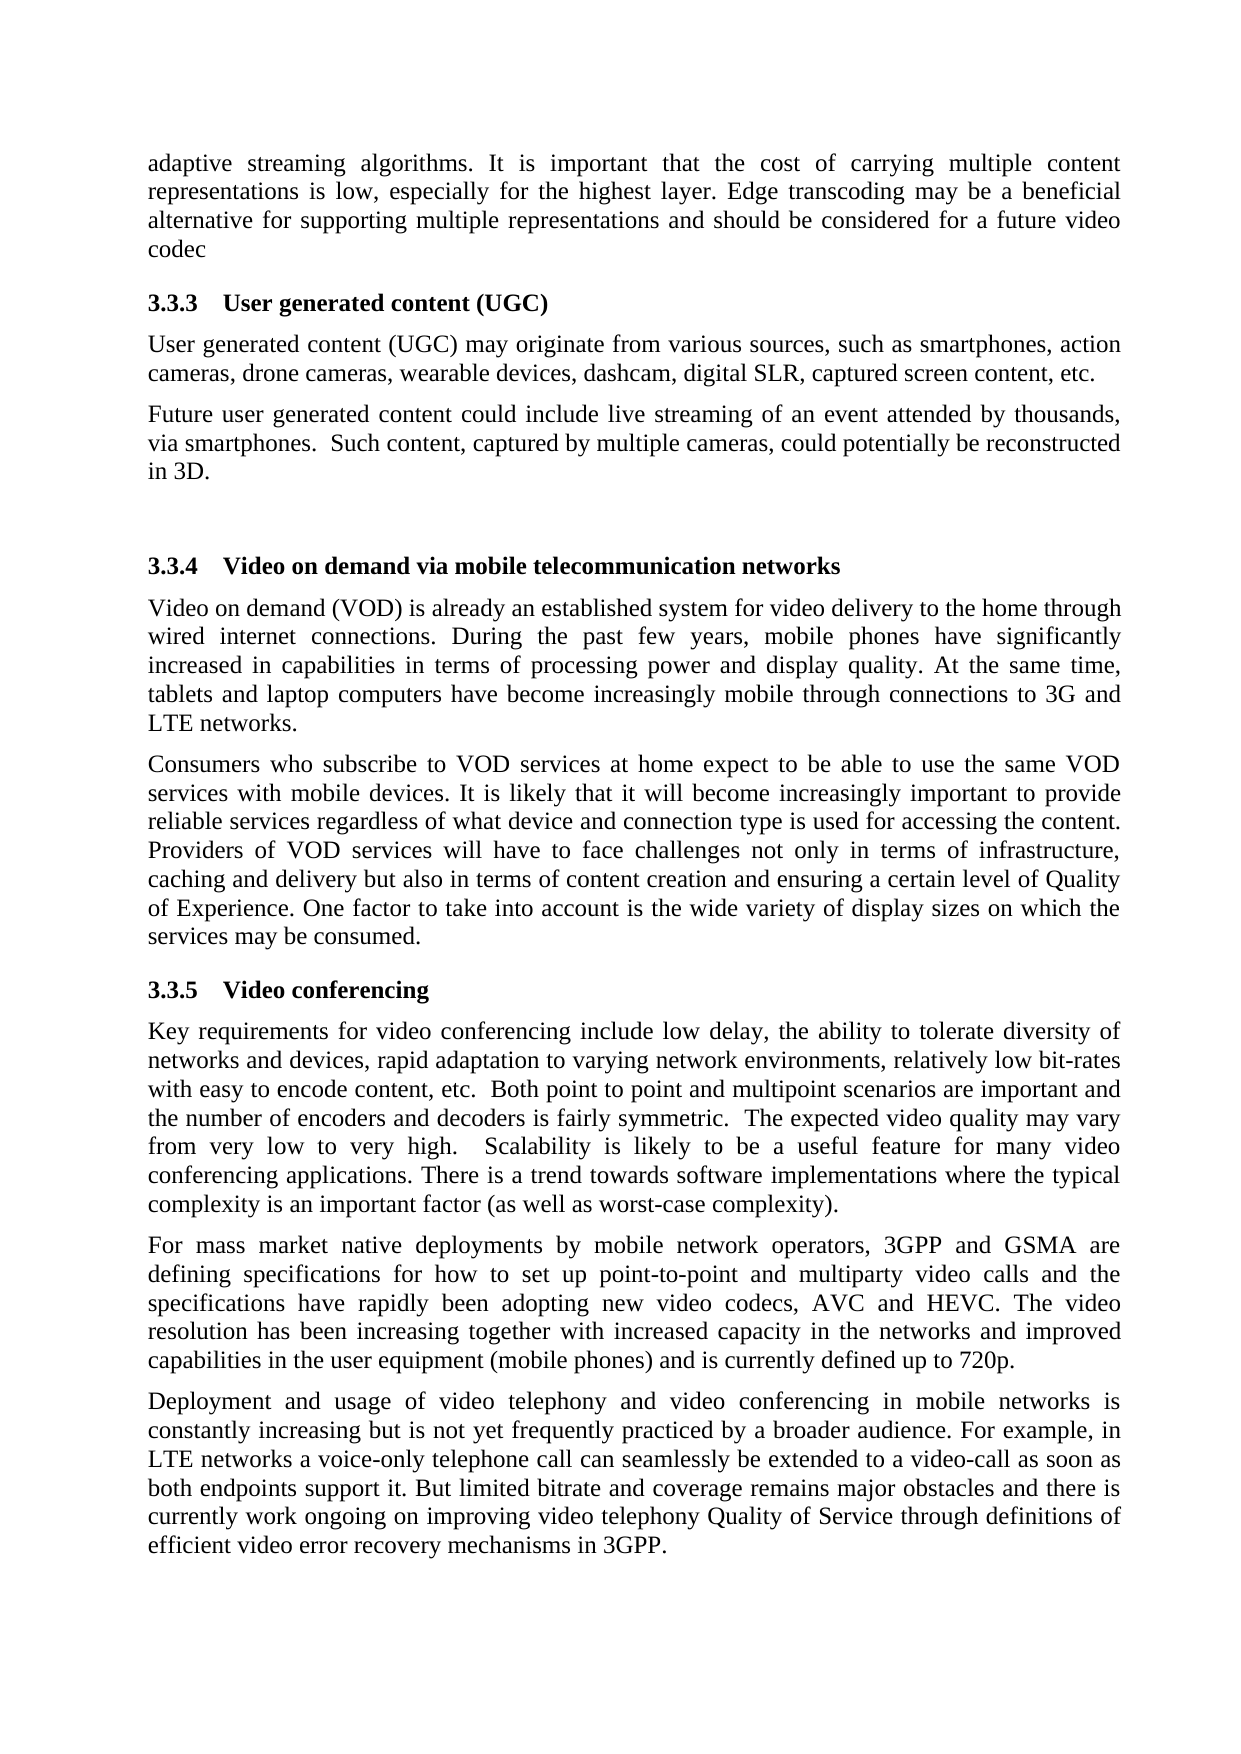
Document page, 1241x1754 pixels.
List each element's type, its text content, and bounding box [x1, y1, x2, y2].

text Video on demand (VOD) is already an established system for video delivery to the home through wired internet connections. During the past few years, mobile phones have significantly increased in capabilities in terms of processing power and display quality. At the same time, tablets and laptop computers have become increasingly mobile through connections to 3G and LTE networks. [148, 593, 1122, 736]
text User generated content (UGC) may originate from various sources, such as smartphones, action cameras, drone cameras, wearable devices, dashcam, digital SLR, captured screen content, etc. [148, 329, 1122, 386]
subtitle Video on demand via mobile telecommunication networks [148, 551, 1122, 580]
text Key requirements for video conferencing include low delay, the ability to tolerate diversity of networks and devices, rapid adaptation to varying network environments, relatively low bit-rates with easy to encode content, etc. Both point to point and multipoint scenarios are important and the number of encoders and decoders is fairly symmetric. The expected video quality may vary from very low to very high. Scalability is likely to be a useful feature for many video conferencing applications. There is a trend towards software implementations where the typical complexity is an important factor (as well as worst-case complexity). [148, 1016, 1122, 1218]
subtitle User generated content (UGC) [148, 288, 1122, 316]
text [148, 148, 1122, 263]
text Future user generated content could include live streaming of an event attended by thousands, via smartphones. Such content, captured by multiple cameras, could potentially be reconstructed in 3D. [148, 399, 1122, 485]
text For mass market native deployments by mobile network operators, 3GPP and GSMA are defining specifications for how to set up point-to-point and multiparty video calls and the specifications have rapidly been adopting new video codecs, AVC and HEVC. The video resolution has been increasing together with increased capacity in the networks and improved capabilities in the user equipment (mobile phones) and is currently defined up to 720p. [148, 1230, 1122, 1374]
text Consumers who subscribe to VOD services at home expect to be able to use the same VOD services with mobile devices. It is likely that it will become increasingly important to provide reliable services regardless of what device and connection type is used for accessing the content. Providers of VOD services will have to face challenges not only in terms of infrastructure, caching and delivery but also in terms of content creation and ensuring a certain level of Quality of Experience. One factor to take into account is the wide variety of display sizes on which the services may be consumed. [148, 749, 1122, 950]
text Deployment and usage of video telephony and video conferencing in mobile networks is constantly increasing but is not yet frequently practiced by a broader audience. For example, in LTE networks a voice-only telephone call can seamlessly be extended to a video-call as soon as both endpoints support it. But limited bitrate and coverage remains major obstacles and there is currently work ongoing on improving video telephony Quality of Service through definitions of efficient video error recovery mechanisms in 3GPP. [148, 1386, 1122, 1559]
subtitle Video conferencing [148, 975, 1122, 1004]
